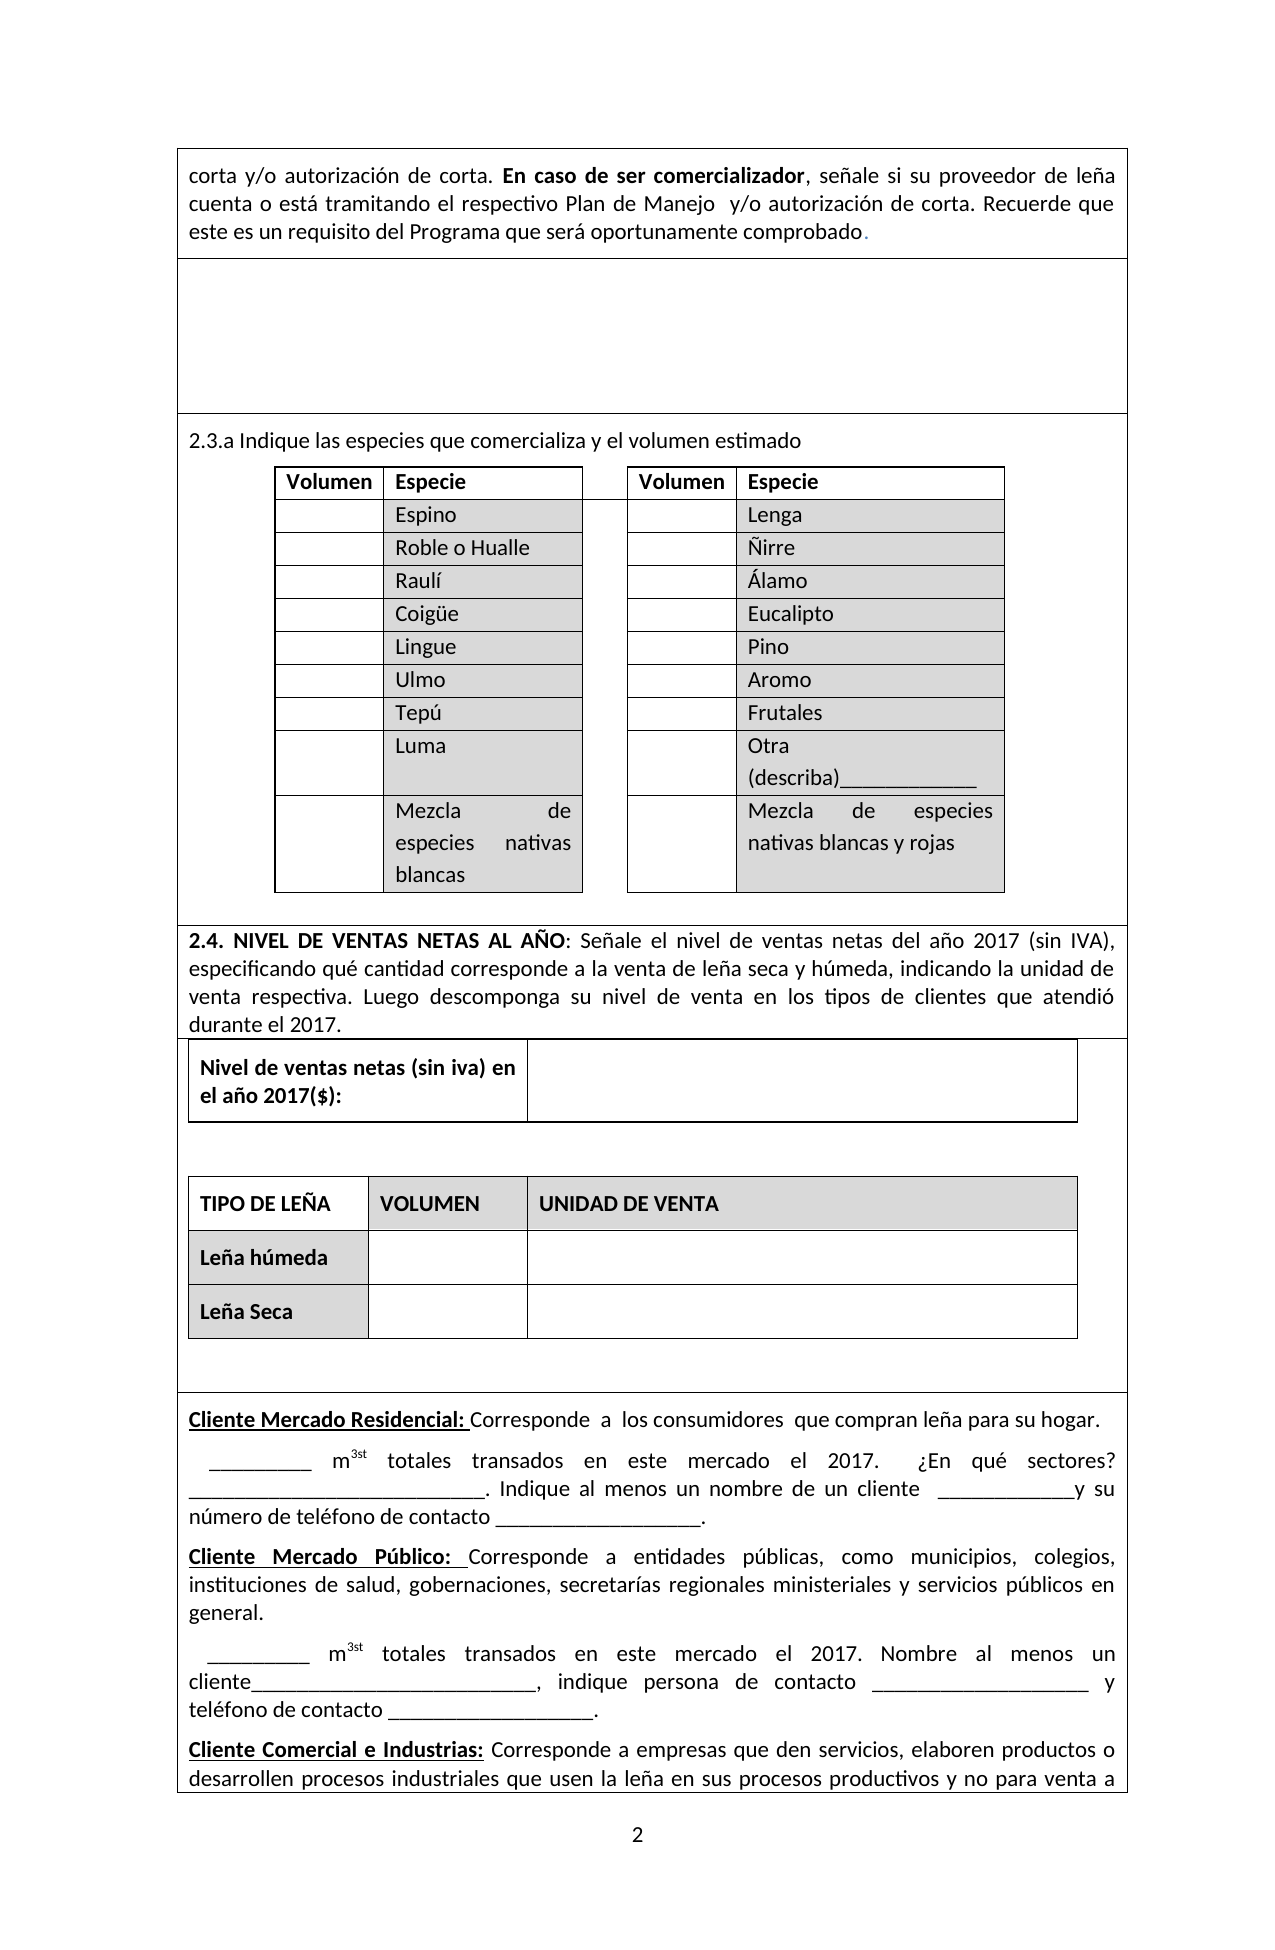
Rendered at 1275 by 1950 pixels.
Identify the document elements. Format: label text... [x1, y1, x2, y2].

table_cell [178, 1039, 1127, 1392]
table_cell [178, 149, 1127, 258]
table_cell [178, 1393, 1127, 1792]
table_cell [178, 259, 1127, 412]
table_cell 2.3.a Indique las especies que comercializa y el volumen estimado [178, 414, 1127, 925]
table_cell 2.4. NIVEL DE VENTAS NETAS AL AÑO: Señale el nivel de ventas netas del año 2017 (sin IVA), especificando qué cantidad corresponde a la venta de leña seca y húmeda, indicando la unidad de venta respectiva. Luego descomponga su nivel de venta en los tipos de clientes que atendió durante el 2017. [178, 926, 1127, 1038]
